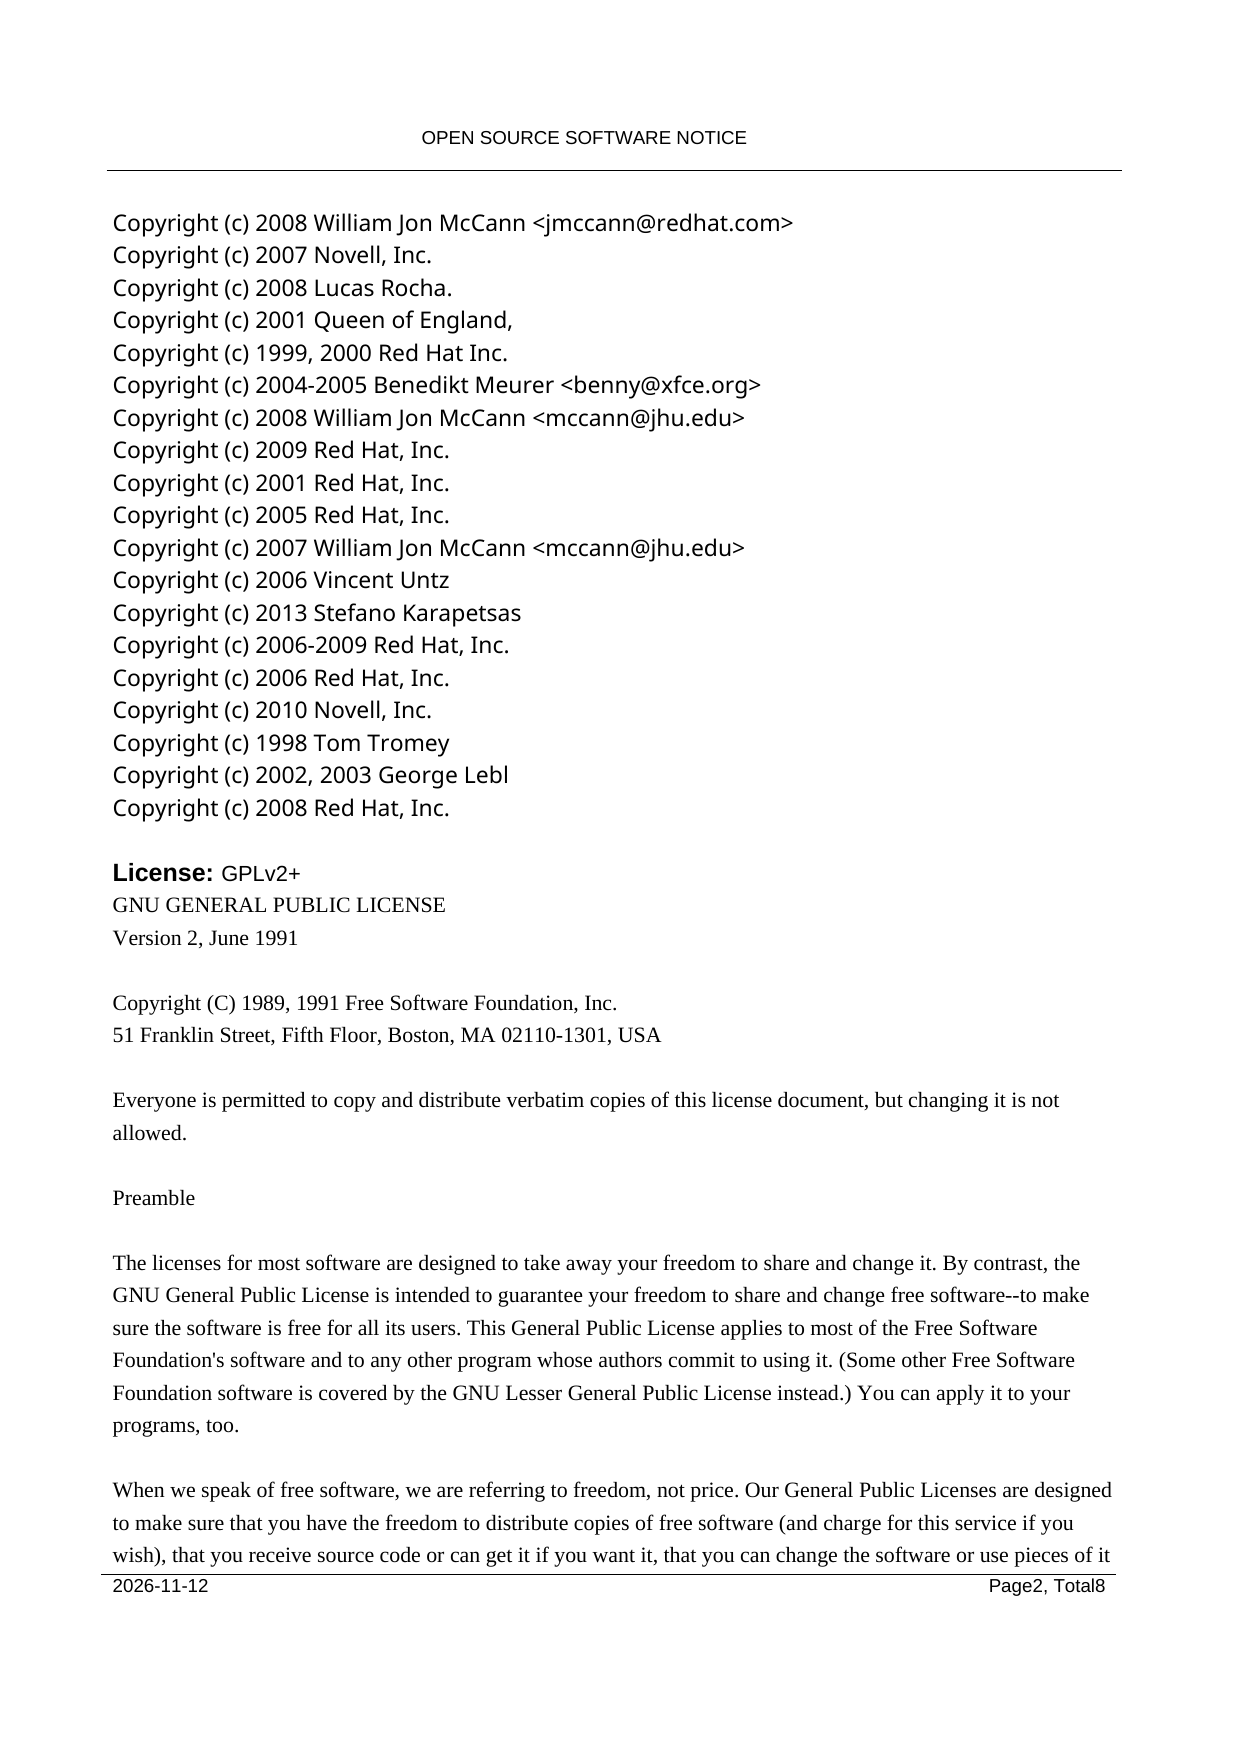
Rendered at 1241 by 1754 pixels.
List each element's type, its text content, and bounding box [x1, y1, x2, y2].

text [112, 889, 1128, 1571]
text License: GPLv2+ [112, 856, 1128, 889]
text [112, 206, 1128, 856]
